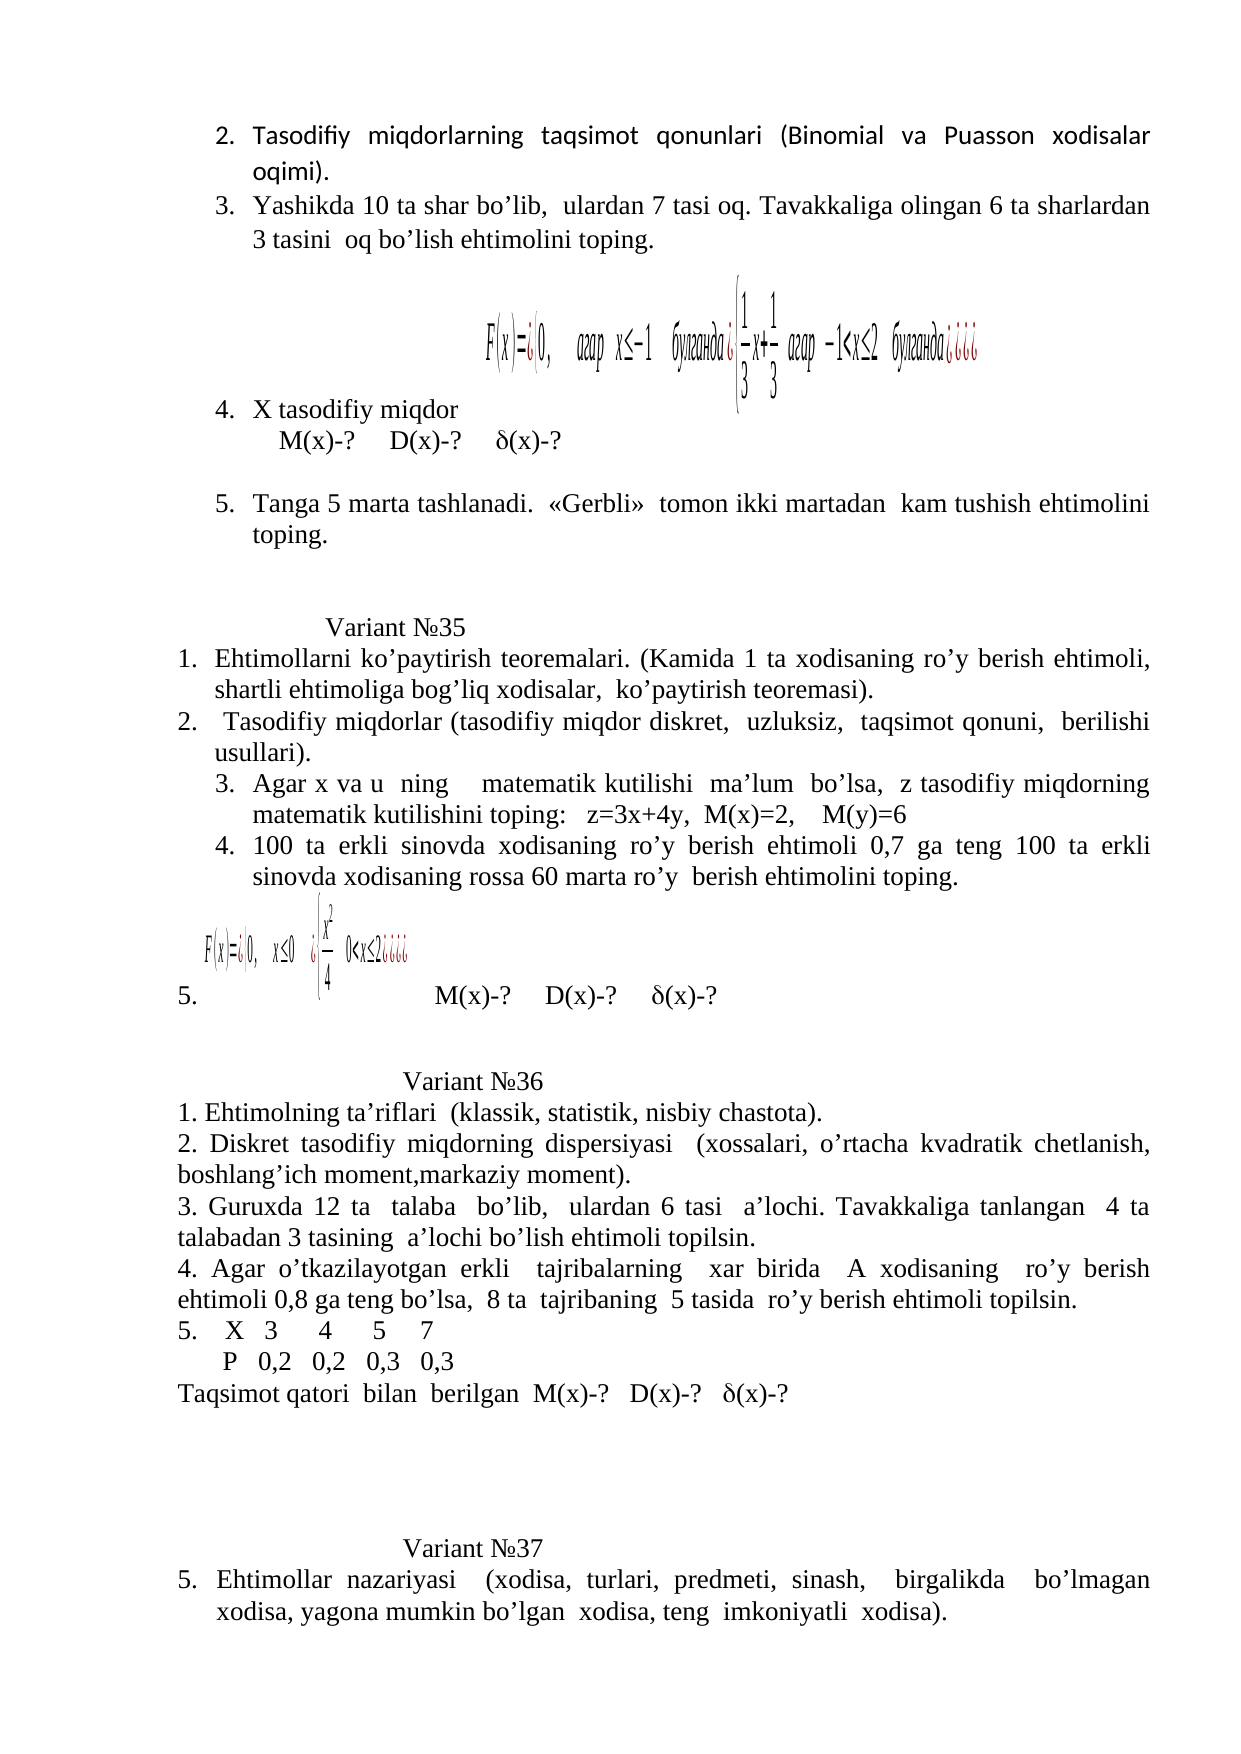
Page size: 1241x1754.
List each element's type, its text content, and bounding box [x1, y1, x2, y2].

text 2. Diskret tasodifiy miqdorning dispersiyasi (xossalari, o’rtacha kvadratik chetlanish, boshlang’ich moment,markaziy moment). [177, 1127, 1152, 1190]
list Tasodifiy miqdorlarning taqsimot qonunlari (Binomial va Puasson xodisalar oqimi). [215, 118, 1152, 187]
list Ehtimollarni ko’paytirish teoremalari. (Kamida 1 ta xodisaning ro’y berish ehtimoli, shartli ehtimoliga bog’liq xodisalar, ko’paytirish teoremasi). [177, 642, 1152, 705]
text Variant №37 [327, 1532, 1152, 1564]
text Variant №35 [177, 611, 1152, 642]
subtitle Variant №36 [327, 1065, 1152, 1096]
list X tasodifiy miqdor [215, 273, 1152, 424]
text M(x)-? D(x)-? (x)-? [177, 424, 1152, 456]
list Ehtimollar nazariyasi (xodisa, turlari, predmeti, sinash, birgalikda bo’lmagan xodisa, yagona mumkin bo’lgan xodisa, teng imkoniyatli xodisa). [177, 1564, 1152, 1626]
text 5. X 3 4 5 7 [177, 1314, 1152, 1346]
text 3. Guruxda 12 ta talaba bo’lib, ulardan 6 tasi a’lochi. Tavakkaliga tanlangan 4 ta talabadan 3 tasining a’lochi bo’lish ehtimoli topilsin. [177, 1190, 1152, 1252]
list 100 ta erkli sinovda xodisaning ro’y berish ehtimoli 0,7 ga teng 100 ta erkli sinovda xodisaning rossa 60 marta ro’y berish ehtimolini toping. [215, 829, 1152, 892]
list Tanga 5 marta tashlanadi. «Gerbli» tomon ikki martadan kam tushish ehtimolini toping. [215, 487, 1152, 549]
text 4. Agar o’tkazilayotgan erkli tajribalarning xar birida A xodisaning ro’y berish ehtimoli 0,8 ga teng bo’lsa, 8 ta tajribaning 5 tasida ro’y berish ehtimoli topilsin. [177, 1252, 1152, 1314]
text 5. M(x)-? D(x)-? (x)-? [177, 892, 1152, 1010]
list Yashikda 10 ta shar bo’lib, ulardan 7 tasi oq. Tavakkaliga olingan 6 ta sharlardan 3 tasini oq bo’lish ehtimolini toping. [215, 189, 1152, 254]
text Taqsimot qatori bilan berilgan M(x)-? D(x)-? (x)-? [177, 1377, 1152, 1408]
text 1. Ehtimolning ta’riflari (klassik, statistik, nisbiy chastota). [177, 1096, 1152, 1127]
list Agar x va u ning matematik kutilishi ma’lum bo’lsa, z tasodifiy miqdorning matematik kutilishini toping: z=3x+4y, M(x)=2, M(y)=6 [215, 767, 1152, 829]
list Tasodifiy miqdorlar (tasodifiy miqdor diskret, uzluksiz, taqsimot qonuni, berilishi usullari). [177, 705, 1152, 767]
text P 0,2 0,2 0,3 0,3 [222, 1346, 1152, 1377]
